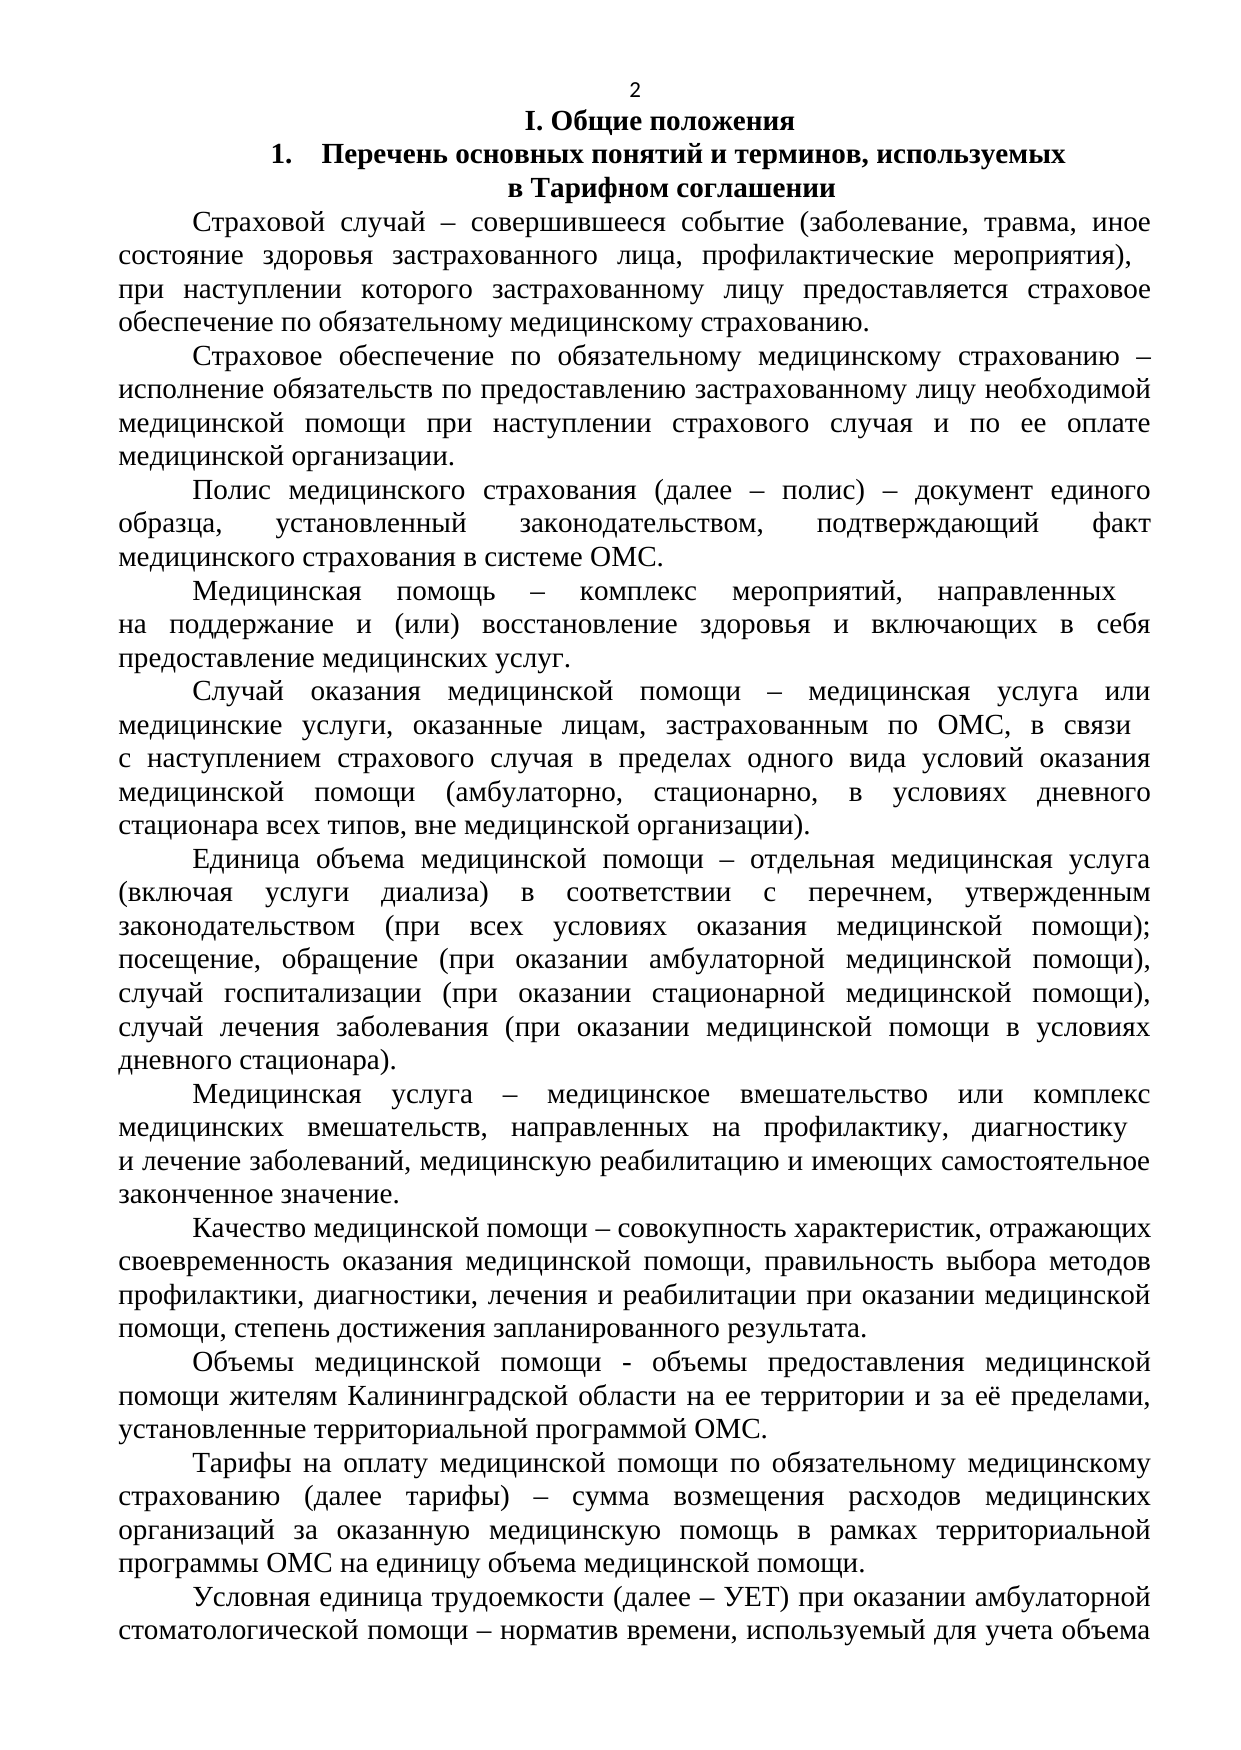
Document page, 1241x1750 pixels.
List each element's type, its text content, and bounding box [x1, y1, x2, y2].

text Полис медицинского страхования (далее – полис) – документ единого образца, установленный законодательством, подтверждающий факт медицинского страхования в системе ОМС. [118, 472, 1152, 573]
text I. Общие положения [118, 103, 1152, 137]
text Страховое обеспечение по обязательному медицинскому страхованию – исполнение обязательств по предоставлению застрахованному лицу необходимой медицинской помощи при наступлении страхового случая и по ее оплате медицинской организации. [118, 338, 1152, 472]
list Перечень основных понятий и терминов, используемых в Тарифном соглашении [192, 137, 1152, 204]
text Случай оказания медицинской помощи – медицинская услуга или медицинские услуги, оказанные лицам, застрахованным по ОМС, в связи с наступлением страхового случая в пределах одного вида условий оказания медицинской помощи (амбулаторно, стационарно, в условиях дневного стационара всех типов, вне медицинской организации). [118, 673, 1152, 841]
text Медицинская услуга – медицинское вмешательство или комплекс медицинских вмешательств, направленных на профилактику, диагностику и лечение заболеваний, медицинскую реабилитацию и имеющих самостоятельное законченное значение. [118, 1076, 1152, 1210]
text Тарифы на оплату медицинской помощи по обязательному медицинскому страхованию (далее тарифы) – сумма возмещения расходов медицинских организаций за оказанную медицинскую помощь в рамках территориальной программы ОМС на единицу объема медицинской помощи. [118, 1445, 1152, 1579]
text Качество медицинской помощи – совокупность характеристик, отражающих своевременность оказания медицинской помощи, правильность выбора методов профилактики, диагностики, лечения и реабилитации при оказании медицинской помощи, степень достижения запланированного результата. [118, 1210, 1152, 1344]
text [118, 1579, 1152, 1646]
text Объемы медицинской помощи - объемы предоставления медицинской помощи жителям Калининградской области на ее территории и за её пределами, установленные территориальной программой ОМС. [118, 1344, 1152, 1445]
text Страховой случай – совершившееся событие (заболевание, травма, иное состояние здоровья застрахованного лица, профилактические мероприятия), при наступлении которого застрахованному лицу предоставляется страховое обеспечение по обязательному медицинскому страхованию. [118, 204, 1152, 338]
text Медицинская помощь – комплекс мероприятий, направленных на поддержание и (или) восстановление здоровья и включающих в себя предоставление медицинских услуг. [118, 573, 1152, 673]
text Единица объема медицинской помощи – отдельная медицинская услуга (включая услуги диализа) в соответствии с перечнем, утвержденным законодательством (при всех условиях оказания медицинской помощи); посещение, обращение (при оказании амбулаторной медицинской помощи), случай госпитализации (при оказании стационарной медицинской помощи), случай лечения заболевания (при оказании медицинской помощи в условиях дневного стационара). [118, 841, 1152, 1076]
